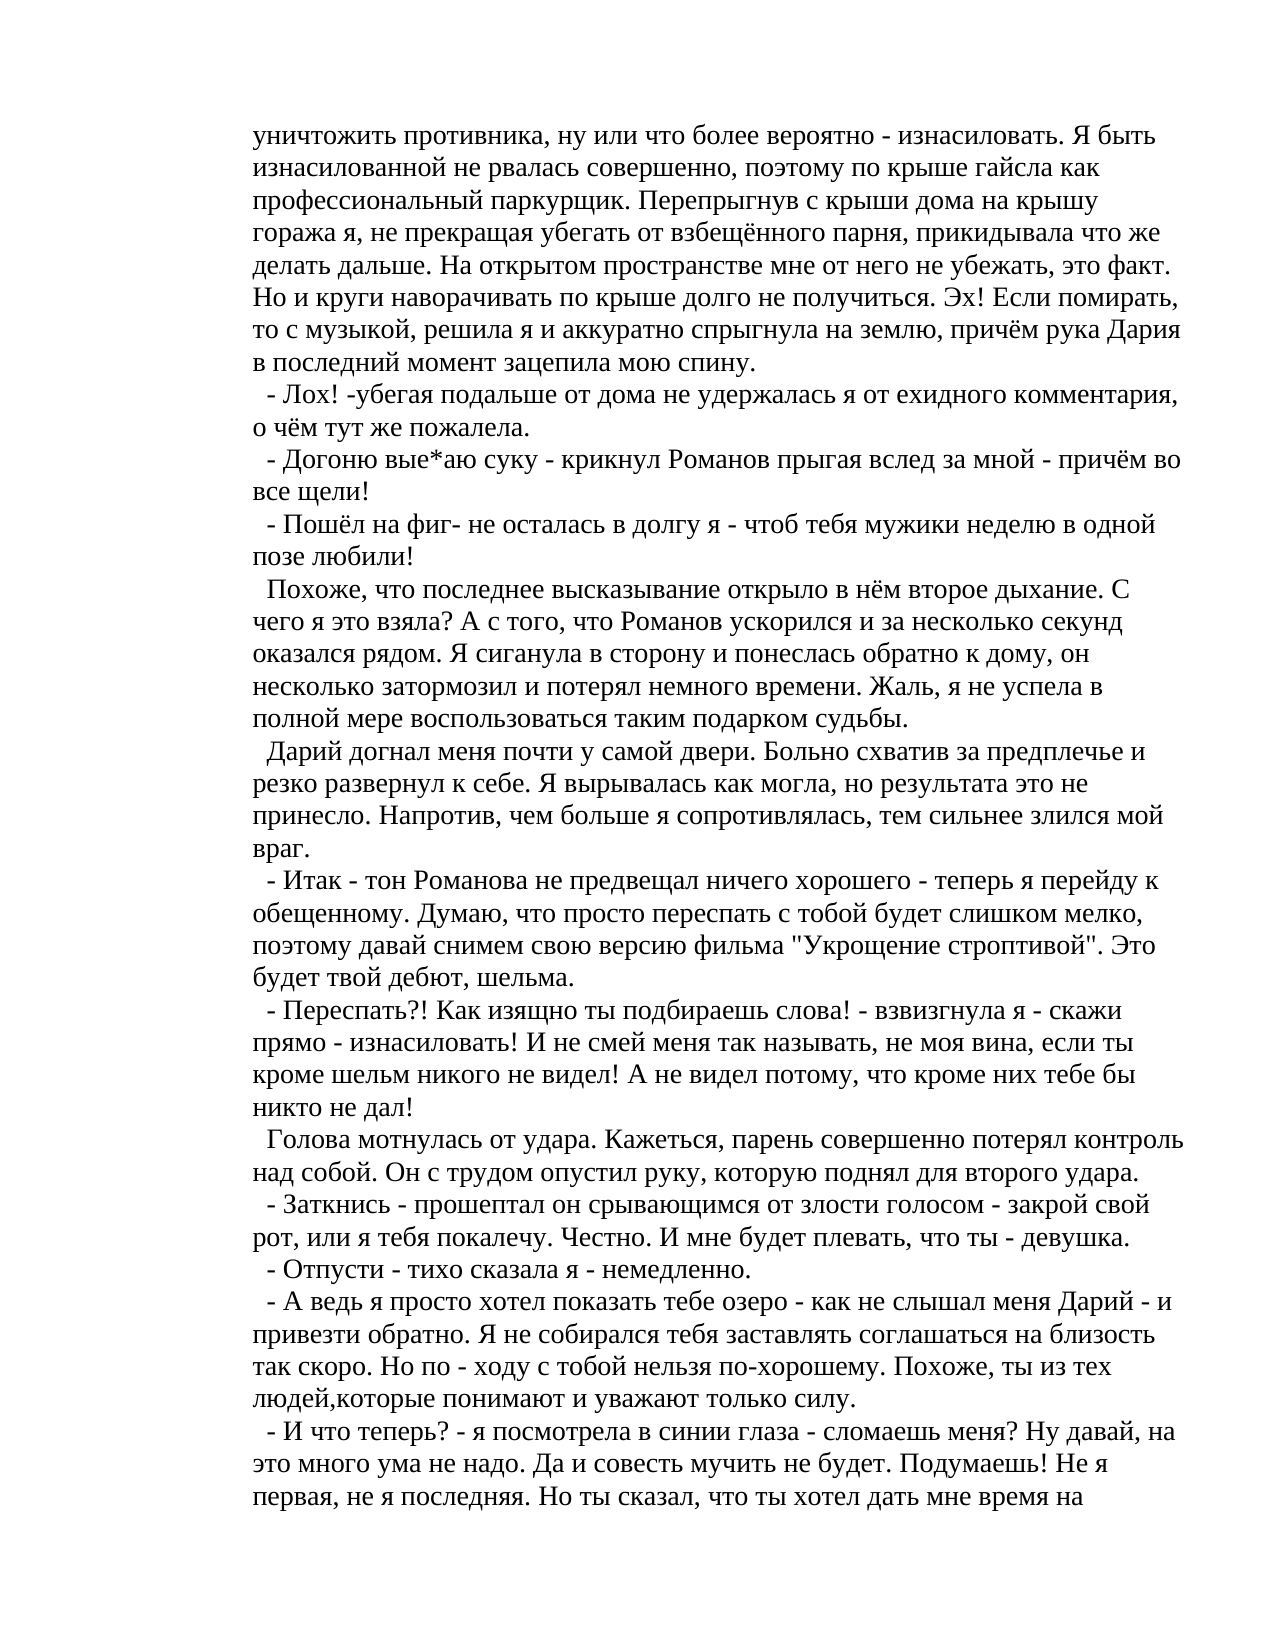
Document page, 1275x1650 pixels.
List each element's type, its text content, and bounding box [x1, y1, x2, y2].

text Голова мотнулась от удара. Кажеться, парень совершенно потерял контроль над собой. Он с трудом опустил руку, которую поднял для второго удара. [252, 1122, 1186, 1187]
text - Переспать?! Как изящно ты подбираешь слова! - взвизгнула я - скажи прямо - изнасиловать! И не смей меня так называть, не моя вина, если ты кроме шельм никого не видел! А не видел потому, что кроме них тебе бы никто не дал! [252, 993, 1186, 1122]
text - Отпусти - тихо сказала я - немедленно. [252, 1252, 1186, 1284]
text - Пошёл на фиг- не осталась в долгу я - чтоб тебя мужики неделю в одной позе любили! [252, 507, 1186, 572]
text - А ведь я просто хотел показать тебе озеро - как не слышал меня Дарий - и привезти обратно. Я не собирался тебя заставлять соглашаться на близость так скоро. Но по - ходу с тобой нельзя по-хорошему. Похоже, ты из тех людей,которые понимают и уважают только силу. [252, 1284, 1186, 1414]
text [252, 118, 1186, 377]
text Похоже, что последнее высказывание открыло в нём второе дыхание. С чего я это взяла? А с того, что Романов ускорился и за несколько секунд оказался рядом. Я сиганула в сторону и понеслась обратно к дому, он несколько затормозил и потерял немного времени. Жаль, я не успела в полной мере воспользоваться таким подарком судьбы. [252, 572, 1186, 734]
text Дарий догнал меня почти у самой двери. Больно схватив за предплечье и резко развернул к себе. Я вырывалась как могла, но результата это не принесло. Напротив, чем больше я сопротивлялась, тем сильнее злился мой враг. [252, 734, 1186, 863]
text - Заткнись - прошептал он срывающимся от злости голосом - закрой свой рот, или я тебя покалечу. Честно. И мне будет плевать, что ты - девушка. [252, 1187, 1186, 1252]
text - Итак - тон Романова не предвещал ничего хорошего - теперь я перейду к обещенному. Думаю, что просто переспать с тобой будет слишком мелко, поэтому давай снимем свою версию фильма "Укрощение строптивой". Это будет твой дебют, шельма. [252, 863, 1186, 993]
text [252, 1414, 1186, 1511]
text - Догоню вые*аю суку - крикнул Романов прыгая вслед за мной - причём во все щели! [252, 442, 1186, 507]
text - Лох! -убегая подальше от дома не удержалась я от ехидного комментария, о чём тут же пожалела. [252, 377, 1186, 442]
